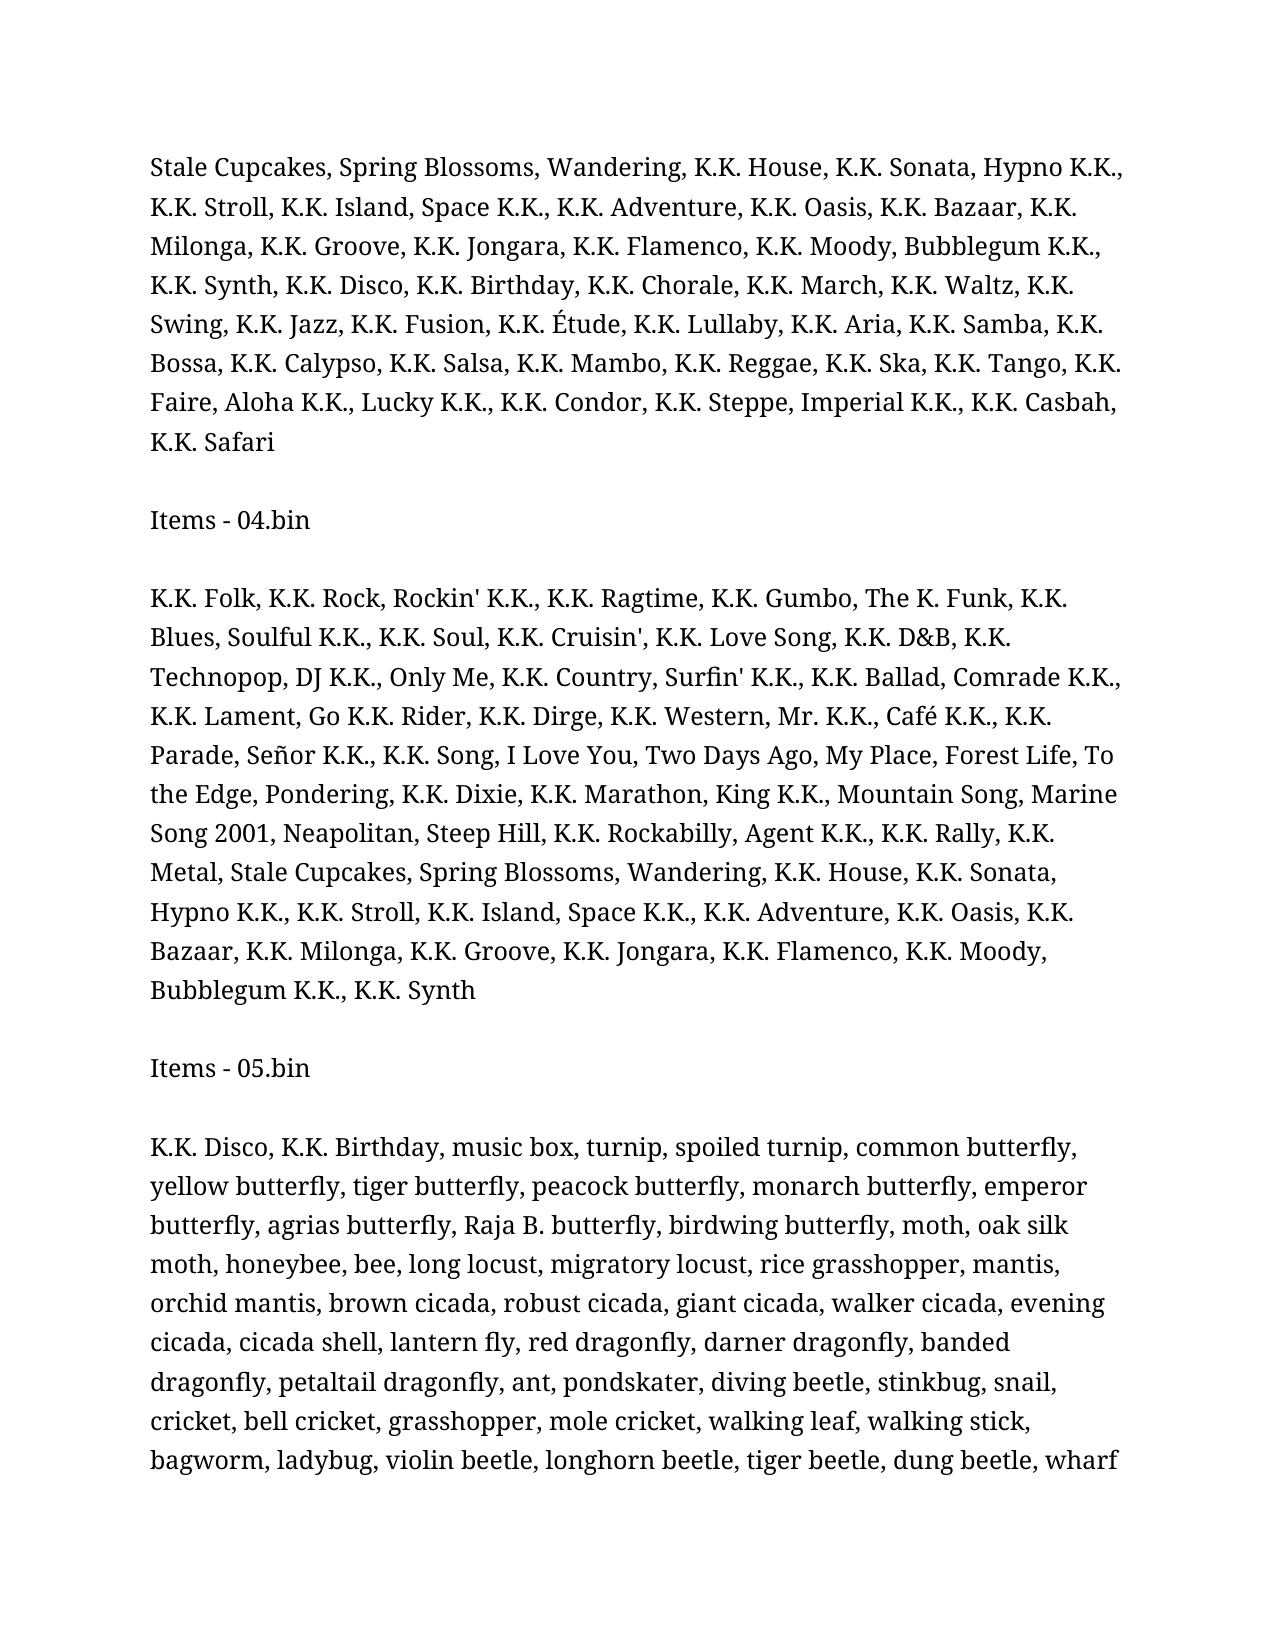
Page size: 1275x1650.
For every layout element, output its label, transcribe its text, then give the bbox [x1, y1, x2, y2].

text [150, 1129, 1125, 1477]
text Items - 05.bin [150, 1051, 1125, 1085]
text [150, 150, 1125, 458]
text K.K. Folk, K.K. Rock, Rockin' K.K., K.K. Ragtime, K.K. Gumbo, The K. Funk, K.K. Blues, Soulful K.K., K.K. Soul, K.K. Cruisin', K.K. Love Song, K.K. D&B, K.K. Technopop, DJ K.K., Only Me, K.K. Country, Surfin' K.K., K.K. Ballad, Comrade K.K., K.K. Lament, Go K.K. Rider, K.K. Dirge, K.K. Western, Mr. K.K., Café K.K., K.K. Parade, Señor K.K., K.K. Song, I Love You, Two Days Ago, My Place, Forest Life, To the Edge, Pondering, K.K. Dixie, K.K. Marathon, King K.K., Mountain Song, Marine Song 2001, Neapolitan, Steep Hill, K.K. Rockabilly, Agent K.K., K.K. Rally, K.K. Metal, Stale Cupcakes, Spring Blossoms, Wandering, K.K. House, K.K. Sonata, Hypno K.K., K.K. Stroll, K.K. Island, Space K.K., K.K. Adventure, K.K. Oasis, K.K. Bazaar, K.K. Milonga, K.K. Groove, K.K. Jongara, K.K. Flamenco, K.K. Moody, Bubblegum K.K., K.K. Synth [150, 581, 1125, 1007]
text Items - 04.bin [150, 502, 1125, 537]
